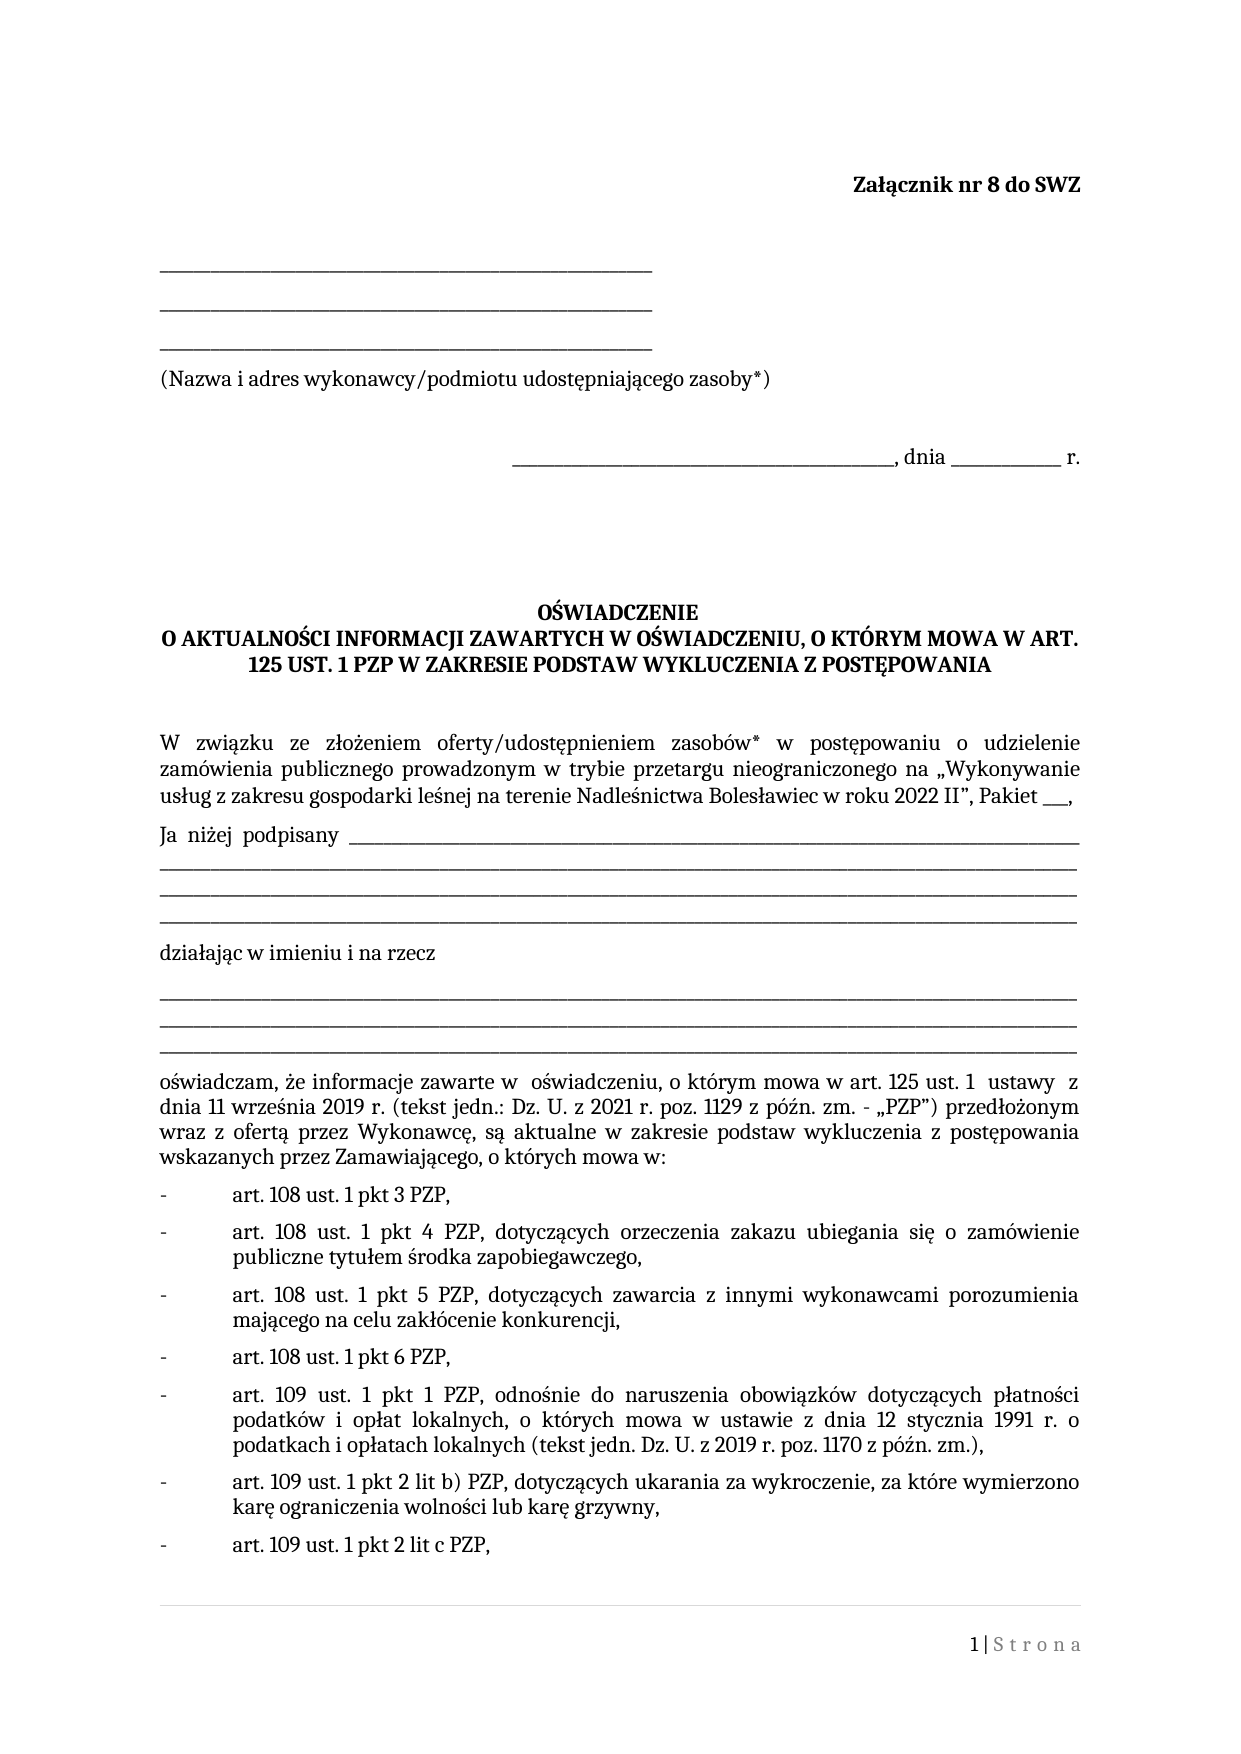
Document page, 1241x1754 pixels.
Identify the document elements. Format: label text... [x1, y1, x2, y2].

text (Nazwa i adres wykonawcy/podmiotu udostępniającego zasoby*) [159, 366, 1081, 393]
text Ja niżej podpisany ______________________________________________________________________________________ ____________________________________________________________________________________________________________________________________________________________________________________________________________________________________________________________________________________________________________________________________ [159, 821, 1081, 927]
text __________________________________________________________ [159, 288, 1081, 315]
text _____________________________________________, dnia _____________ r. [159, 444, 1081, 470]
text - art. 109 ust. 1 pkt 1 PZP, odnośnie do naruszenia obowiązków dotyczących płatności podatków i opłat lokalnych, o których mowa w ustawie z dnia 12 stycznia 1991 r. o podatkach i opłatach lokalnych (tekst jedn. Dz. U. z 2019 r. poz. 1170 z późn. zm.), [159, 1382, 1081, 1457]
text - art. 108 ust. 1 pkt 5 PZP, dotyczących zawarcia z innymi wykonawcami porozumienia mającego na celu zakłócenie konkurencji, [159, 1282, 1081, 1332]
text oświadczam, że informacje zawarte w oświadczeniu, o którym mowa w art. 125 ust. 1 ustawy z dnia 11 września 2019 r. (tekst jedn.: Dz. U. z 2021 r. poz. 1129 z późn. zm. - „PZP”) przedłożonym wraz z ofertą przez Wykonawcę, są aktualne w zakresie podstaw wykluczenia z postępowania wskazanych przez Zamawiającego, o których mowa w: [159, 1070, 1081, 1170]
text Załącznik nr 8 do SWZ [159, 172, 1081, 198]
text - art. 108 ust. 1 pkt 6 PZP, [159, 1345, 1081, 1370]
text W związku ze złożeniem oferty/udostępnieniem zasobów* w postępowaniu o udzielenie zamówienia publicznego prowadzonym w trybie przetargu nieograniczonego na „Wykonywanie usług z zakresu gospodarki leśnej na terenie Nadleśnictwa Bolesławiec w roku 2022 II”, Pakiet ___, [159, 730, 1081, 809]
text OŚWIADCZENIE O AKTUALNOŚCI INFORMACJI ZAWARTYCH W OŚWIADCZENIU, O KTÓRYM MOWA W ART. 125 UST. 1 PZP W ZAKRESIE PODSTAW WYKLUCZENIA Z POSTĘPOWANIA [159, 599, 1081, 678]
text - art. 109 ust. 1 pkt 2 lit b) PZP, dotyczących ukarania za wykroczenie, za które wymierzono karę ograniczenia wolności lub karę grzywny, [159, 1470, 1081, 1520]
text __________________________________________________________ [159, 327, 1081, 354]
text działając w imieniu i na rzecz [159, 939, 1081, 966]
text - art. 108 ust. 1 pkt 3 PZP, [159, 1182, 1081, 1207]
text ____________________________________________________________________________________________________________________________________________________________________________________________________________________________________________________________________________________________________________________________________ [159, 978, 1081, 1057]
text - art. 108 ust. 1 pkt 4 PZP, dotyczących orzeczenia zakazu ubiegania się o zamówienie publiczne tytułem środka zapobiegawczego, [159, 1220, 1081, 1270]
text - art. 109 ust. 1 pkt 2 lit c PZP, [159, 1532, 1081, 1557]
text __________________________________________________________ [159, 250, 1081, 276]
